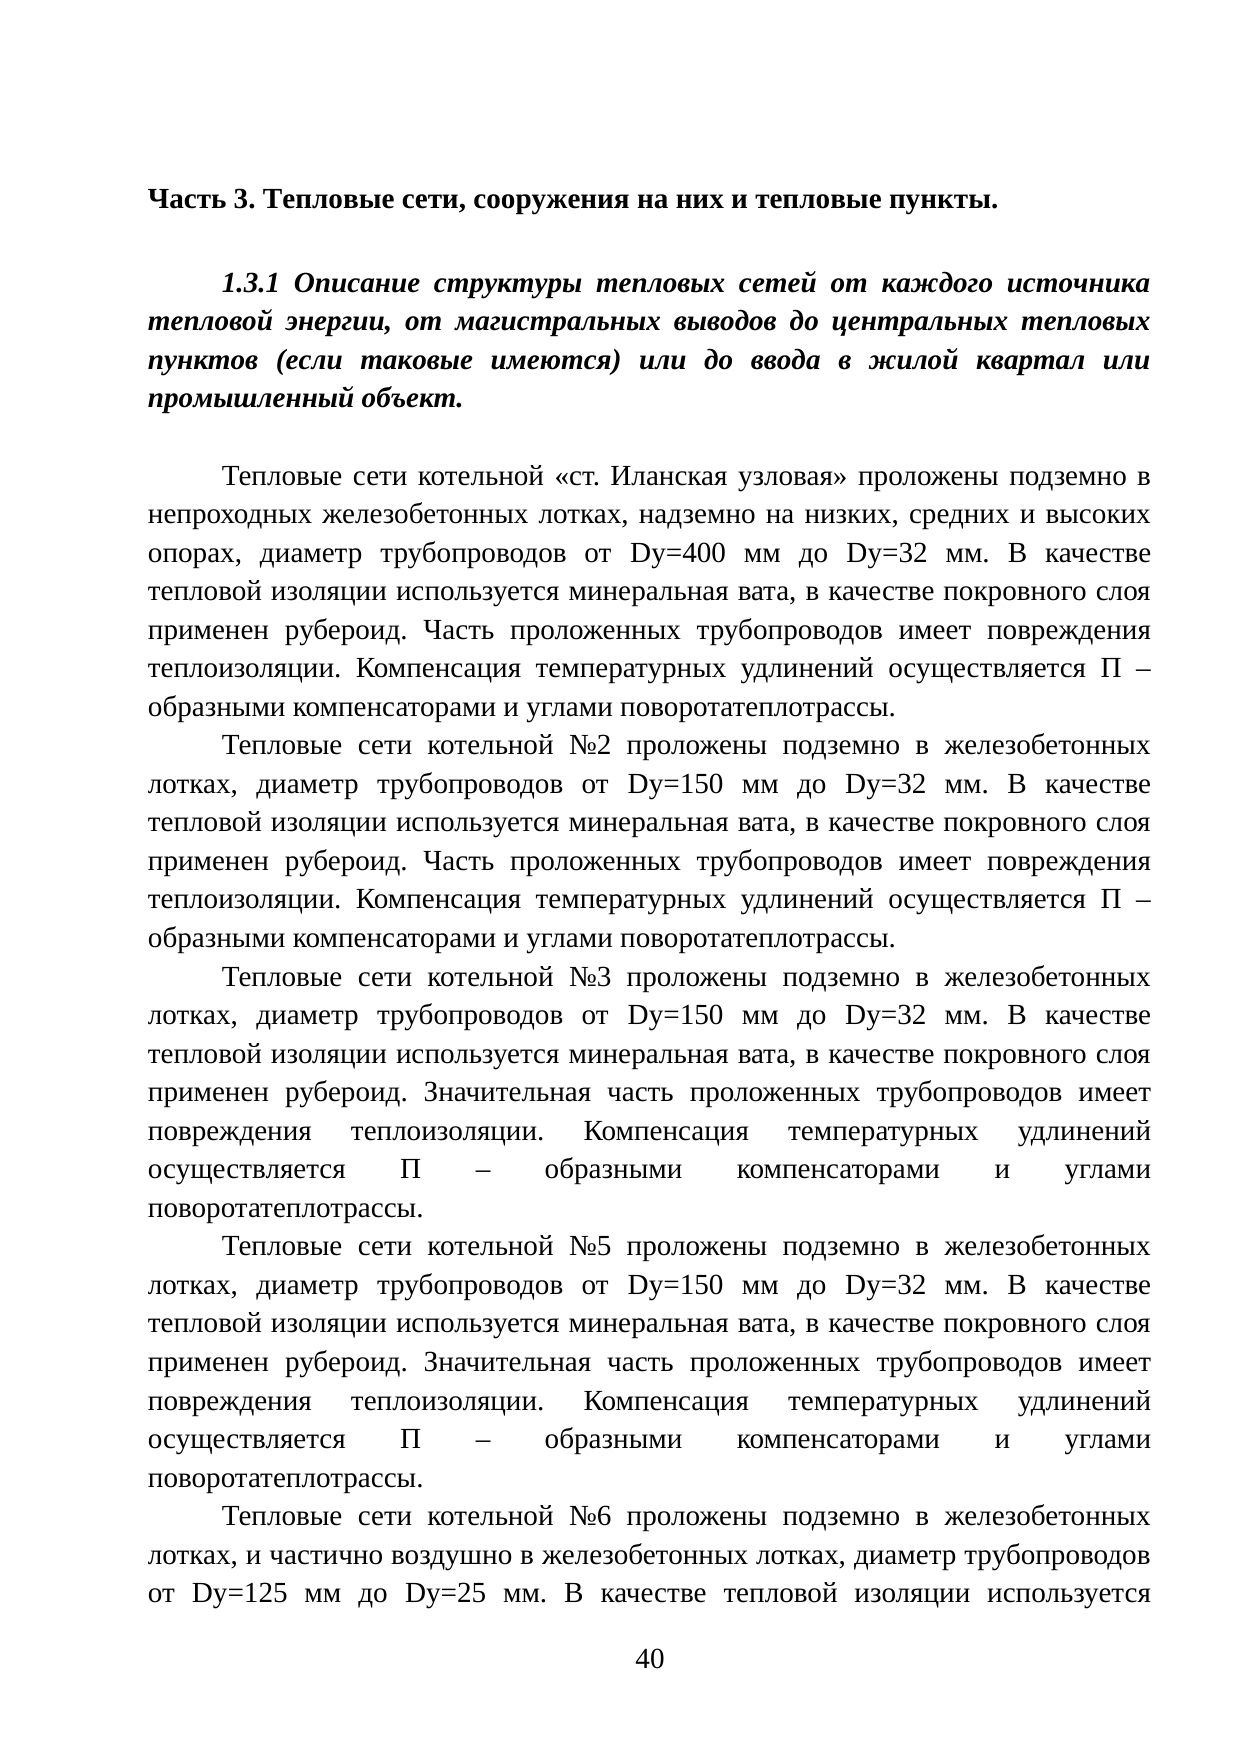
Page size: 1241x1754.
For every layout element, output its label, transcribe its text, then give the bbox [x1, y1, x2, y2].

text Тепловые сети котельной №5 проложены подземно в железобетонных лотках, диаметр трубопроводов от Dу=150 мм до Dу=32 мм. В качестве тепловой изоляции используется минеральная вата, в качестве покровного слоя применен рубероид. Значительная часть проложенных трубопроводов имеет повреждения теплоизоляции. Компенсация температурных удлинений осуществляется П – образными компенсаторами и углами поворотатеплотрассы. [148, 1228, 1152, 1493]
subtitle Часть 3. Тепловые сети, сооружения на них и тепловые пункты. [148, 182, 1152, 215]
text Тепловые сети котельной №3 проложены подземно в железобетонных лотках, диаметр трубопроводов от Dу=150 мм до Dу=32 мм. В качестве тепловой изоляции используется минеральная вата, в качестве покровного слоя применен рубероид. Значительная часть проложенных трубопроводов имеет повреждения теплоизоляции. Компенсация температурных удлинений осуществляется П – образными компенсаторами и углами поворотатеплотрассы. [148, 959, 1152, 1223]
text Тепловые сети котельной №2 проложены подземно в железобетонных лотках, диаметр трубопроводов от Dу=150 мм до Dу=32 мм. В качестве тепловой изоляции используется минеральная вата, в качестве покровного слоя применен рубероид. Часть проложенных трубопроводов имеет повреждения теплоизоляции. Компенсация температурных удлинений осуществляется П – образными компенсаторами и углами поворотатеплотрассы. [148, 727, 1152, 954]
subtitle 1.3.1 Описание структуры тепловых сетей от каждого источника тепловой энергии, от магистральных выводов до центральных тепловых пунктов (если таковые имеются) или до ввода в жилой квартал или промышленный объект. [148, 265, 1152, 414]
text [148, 1498, 1152, 1609]
text Тепловые сети котельной «ст. Иланская узловая» проложены подземно в непроходных железобетонных лотках, надземно на низких, средних и высоких опорах, диаметр трубопроводов от Dу=400 мм до Dу=32 мм. В качестве тепловой изоляции используется минеральная вата, в качестве покровного слоя применен рубероид. Часть проложенных трубопроводов имеет повреждения теплоизоляции. Компенсация температурных удлинений осуществляется П – образными компенсаторами и углами поворотатеплотрассы. [148, 458, 1152, 722]
